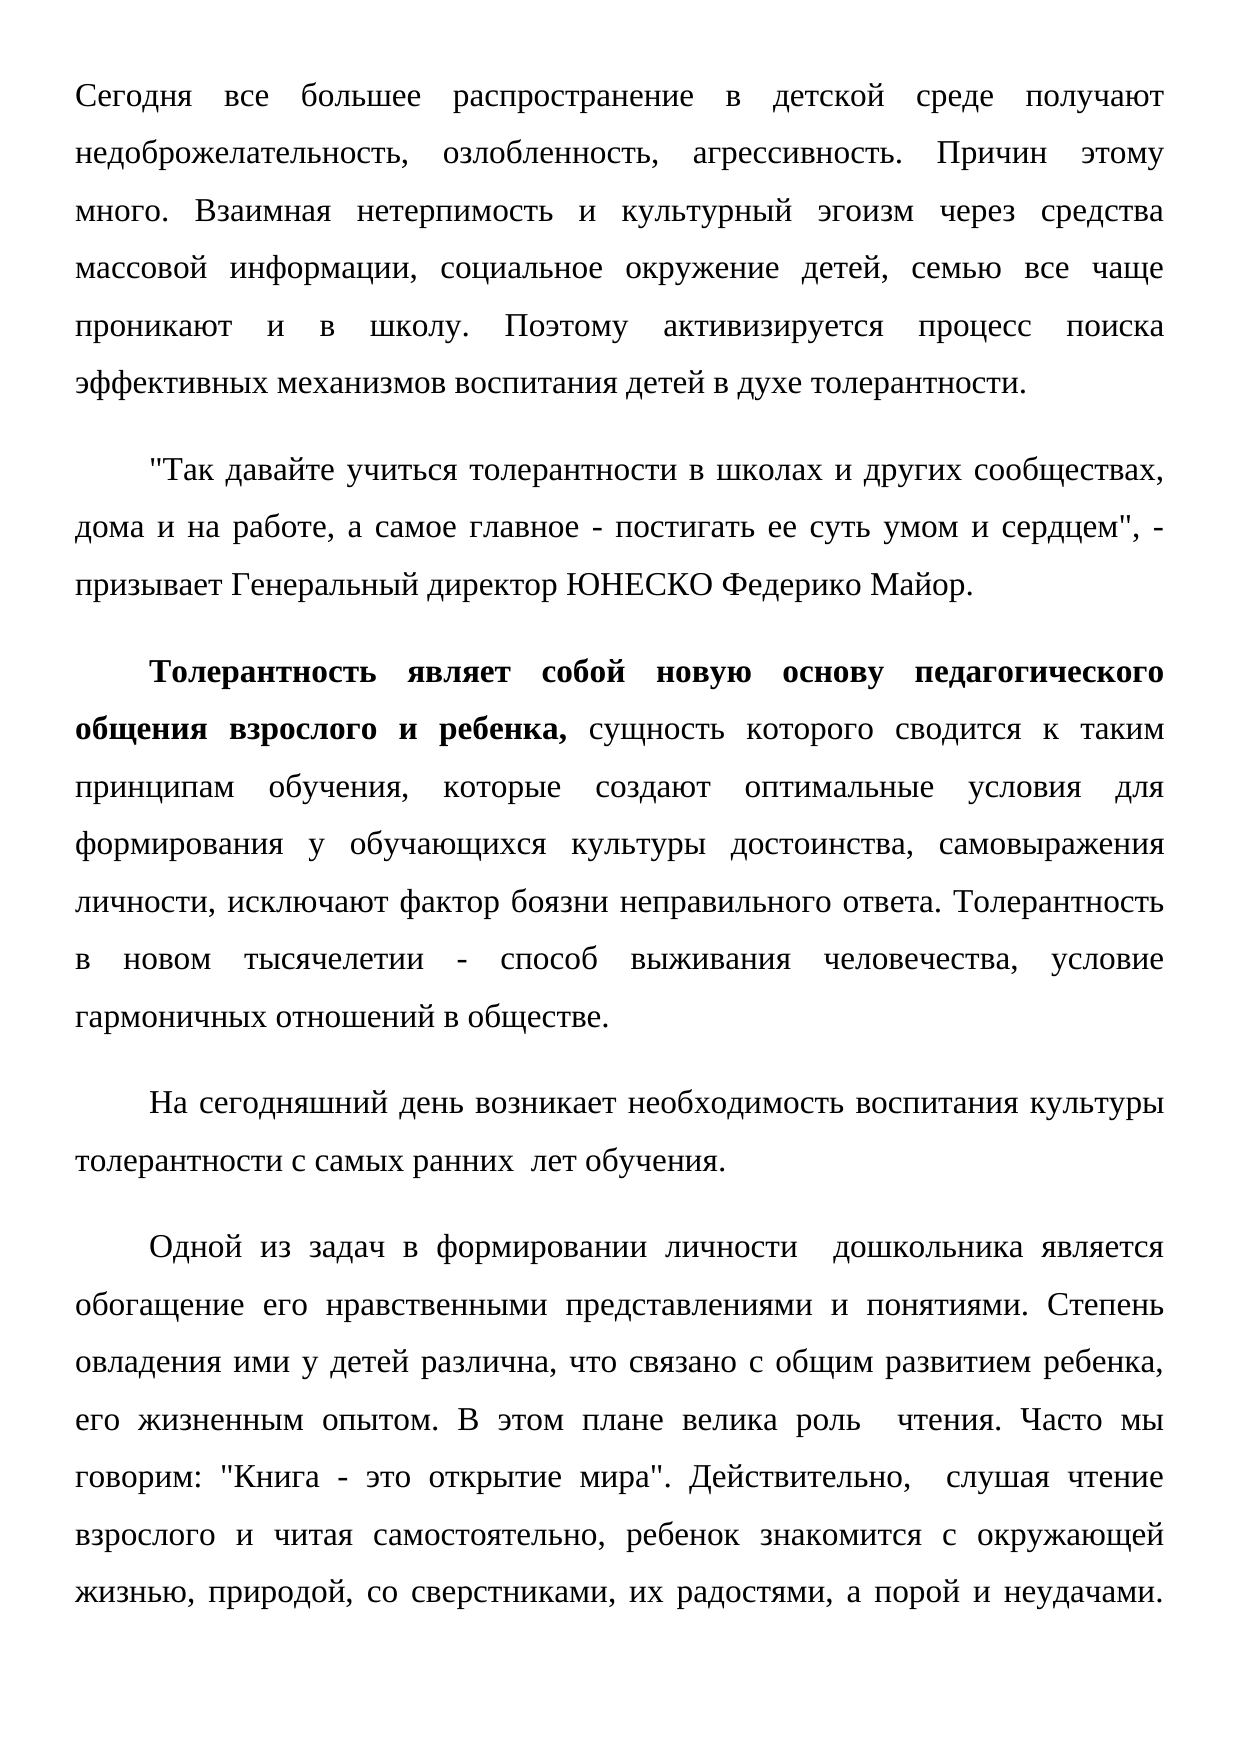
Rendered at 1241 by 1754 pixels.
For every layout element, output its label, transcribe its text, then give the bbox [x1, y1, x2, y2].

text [75, 1227, 1165, 1610]
text "Так давайте учиться толерантности в школах и других сообществах, дома и на работе, а самое главное - постигать ее суть умом и сердцем", - призывает Генеральный директор ЮНЕСКО Федерико Майор. [75, 449, 1165, 602]
text На сегодняшний день возникает необходимость воспитания культуры толерантности с самых ранних лет обучения. [75, 1082, 1165, 1178]
text Сегодня все большее распространение в детской среде получают недоброжелательность, озлобленность, агрессивность. Причин этому много. Взаимная нетерпимость и культурный эгоизм через средства массовой информации, социальное окружение детей, семью все чаще проникают и в школу. Поэтому активизируется процесс поиска эффективных механизмов воспитания детей в духе толерантности. [75, 75, 1165, 401]
text Толерантность являет собой новую основу педагогического общения взрослого и ребенка, сущность которого сводится к таким принципам обучения, которые создают оптимальные условия для формирования у обучающихся культуры достоинства, самовыражения личности, исключают фактор боязни неправильного ответа. Толерантность в новом тысячелетии - способ выживания человечества, условие гармоничных отношений в обществе. [75, 651, 1165, 1034]
